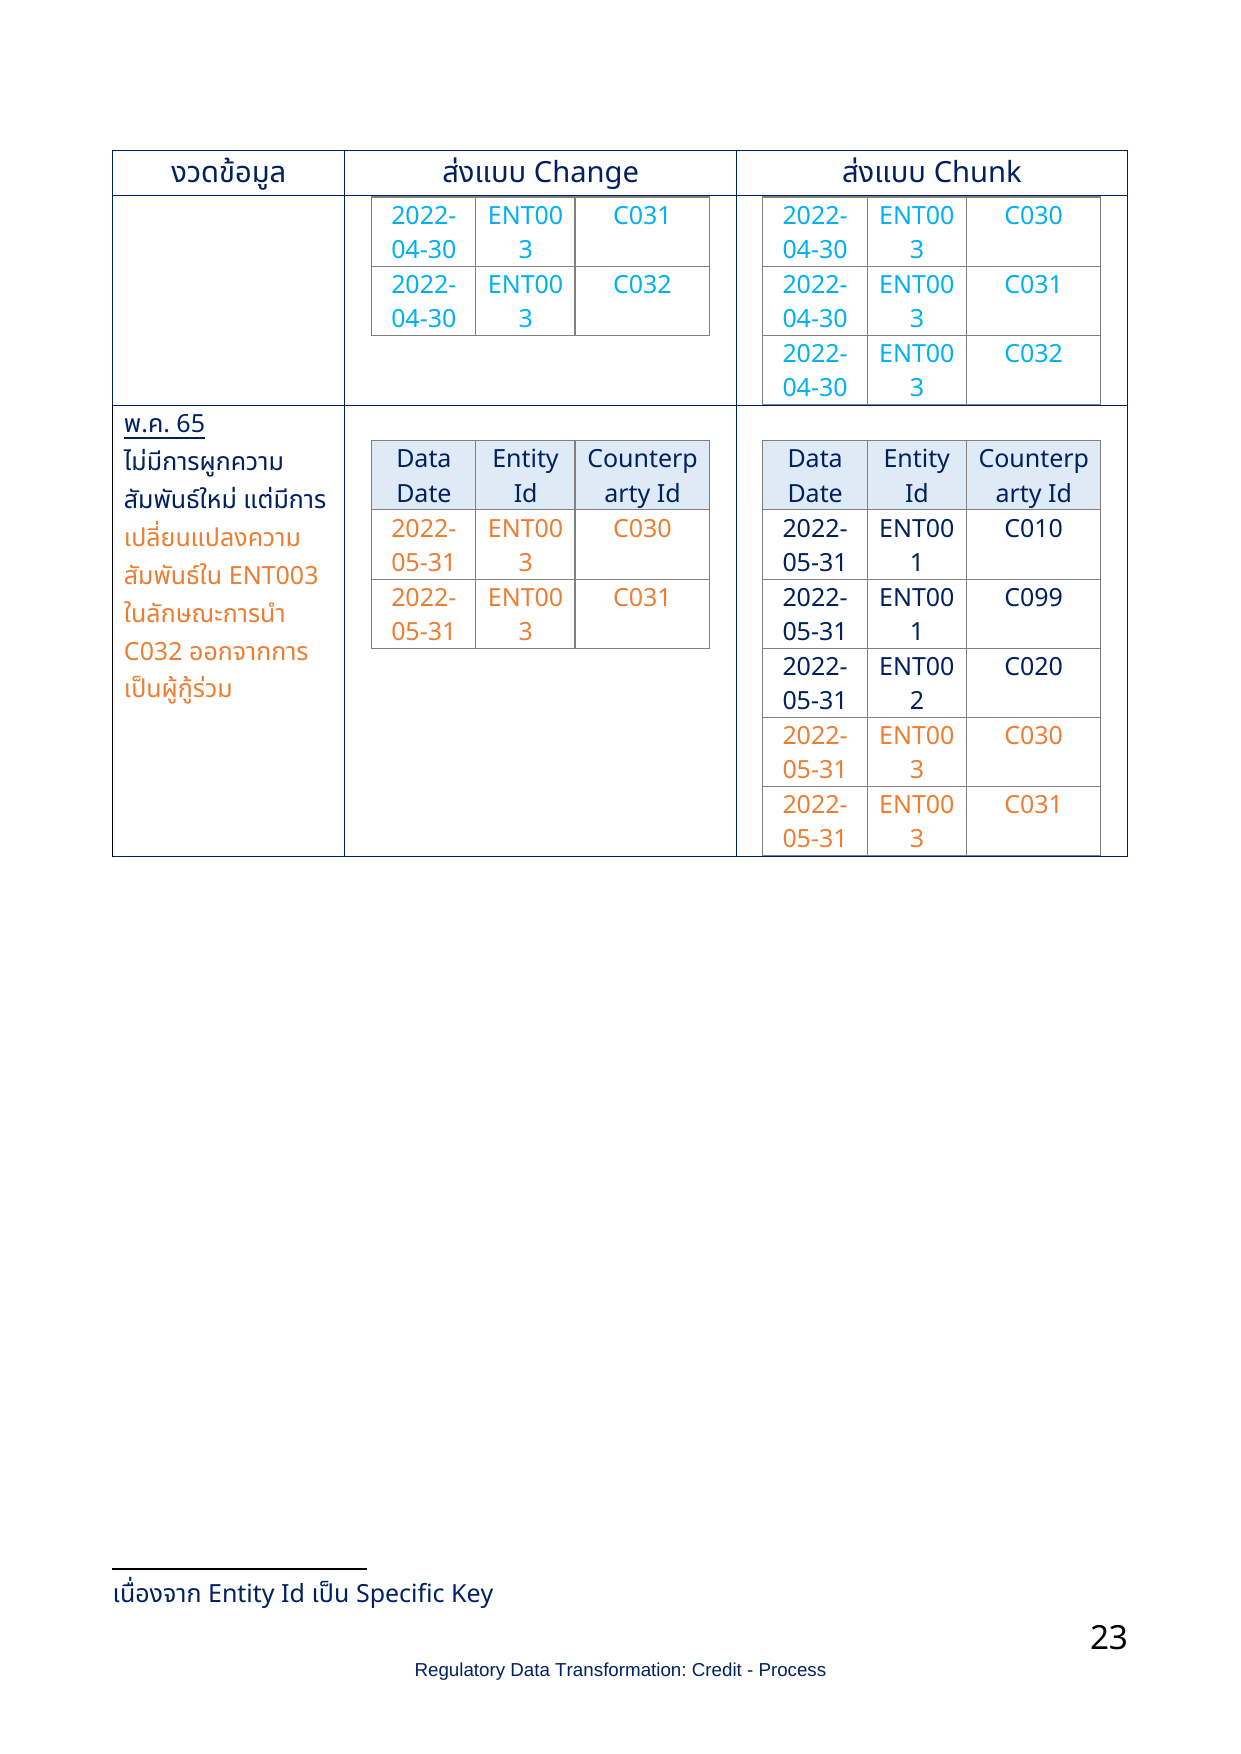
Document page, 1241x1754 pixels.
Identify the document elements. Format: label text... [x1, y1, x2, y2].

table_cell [113, 196, 344, 405]
table_header ส่งแบบ Change [345, 151, 736, 195]
table_cell [345, 406, 736, 856]
table_cell [737, 196, 762, 405]
table_cell พ.ค. 65 ไม่มีการผูกความสัมพันธ์ใหม่ แต่มีการเปลี่ยนแปลงความสัมพันธ์ใน ENT003 ในลักษณะการนำ C032 ออกจากการเป็นผู้กู้ร่วม [113, 406, 344, 856]
table_header ส่งแบบ Chunk [737, 151, 1127, 195]
table_cell [868, 336, 966, 404]
table_cell [763, 336, 867, 404]
table_cell [763, 267, 867, 335]
table_cell [967, 267, 1100, 335]
table_cell [967, 198, 1100, 266]
table_cell [1101, 196, 1127, 405]
table_cell [868, 267, 966, 335]
table_header งวดข้อมูล [113, 151, 344, 195]
table_cell [967, 336, 1100, 404]
table_cell [737, 406, 1127, 856]
table_cell [763, 198, 867, 266]
table_cell [345, 196, 736, 405]
table_cell [868, 198, 966, 266]
